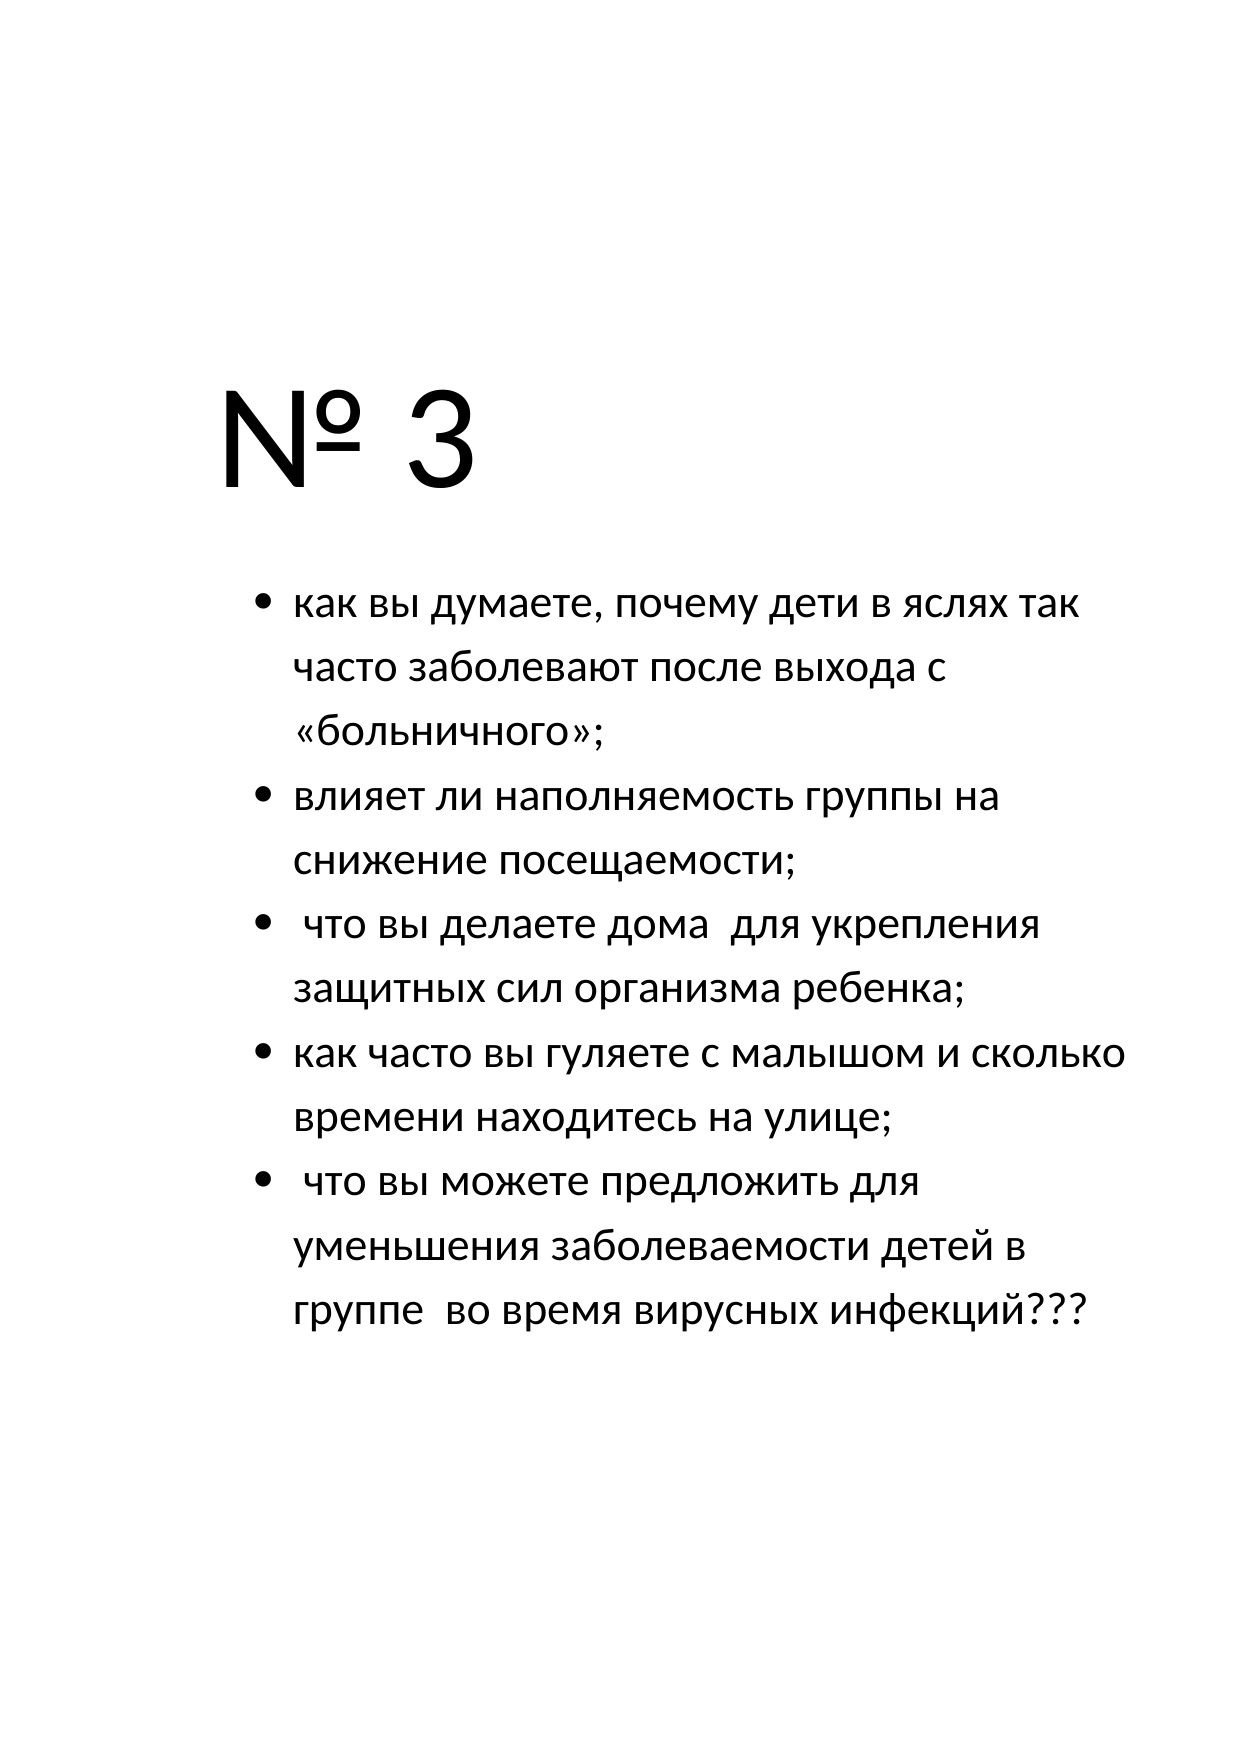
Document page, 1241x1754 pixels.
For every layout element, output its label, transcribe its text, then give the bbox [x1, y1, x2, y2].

list влияет ли наполняемость группы на снижение посещаемости; [255, 766, 1152, 886]
list как вы думаете, почему дети в яслях так часто заболевают после выхода с «больничного»; [255, 573, 1152, 757]
list что вы делаете дома для укрепления защитных сил организма ребенка; [255, 894, 1152, 1014]
list как часто вы гуляете с малышом и сколько времени находитесь на улице; [255, 1023, 1152, 1143]
list что вы можете предложить для уменьшения заболеваемости детей в группе во время вирусных инфекций??? [255, 1151, 1152, 1336]
text № 3 [215, 341, 1152, 524]
